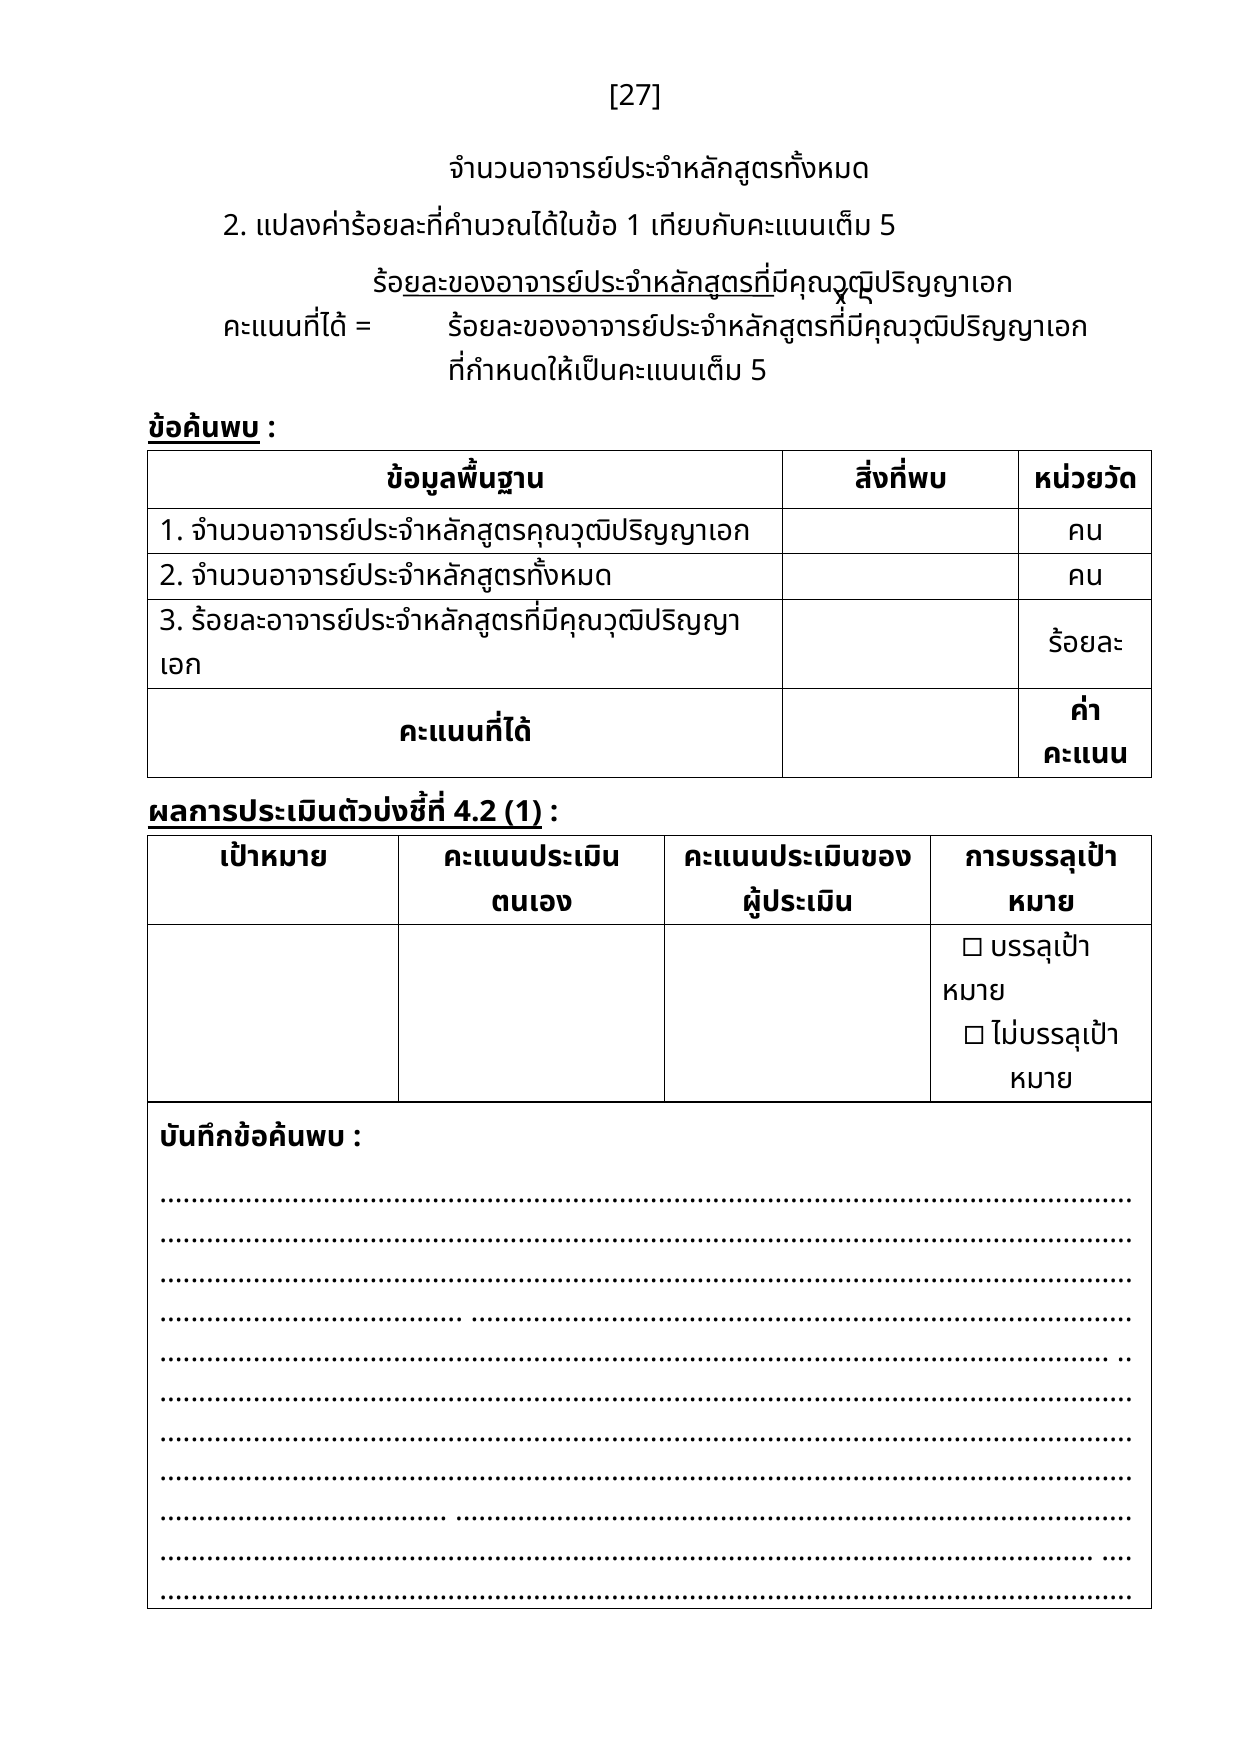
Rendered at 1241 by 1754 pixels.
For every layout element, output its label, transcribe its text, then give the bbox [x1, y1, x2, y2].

table_header สิ่งที่พบ [783, 451, 1018, 508]
table_cell ร้อยละ [1019, 600, 1151, 688]
table_cell [399, 925, 664, 1101]
table_cell 3. ร้อยละอาจารย์ประจำหลักสูตรที่มีคุณวุฒิปริญญาเอก [148, 600, 782, 688]
text ร้อยละของอาจารย์ประจำหลักสูตรที่มีคุณวุฒิปริญญาเอก [148, 261, 1122, 305]
text จำนวนอาจารย์ประจำหลักสูตรทั้งหมด [148, 148, 1122, 192]
text คะแนนที่ได้ = ร้อยละของอาจารย์ประจำหลักสูตรที่มีคุณวุฒิปริญญาเอก [148, 305, 1122, 349]
table_cell [783, 509, 1018, 553]
table_cell [783, 554, 1018, 598]
table_header คะแนนประเมินตนเอง [399, 836, 664, 924]
table_cell [783, 600, 1018, 688]
table_cell [665, 925, 930, 1101]
table_cell [148, 925, 398, 1101]
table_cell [148, 1103, 1151, 1608]
table_header ข้อมูลพื้นฐาน [148, 451, 782, 508]
table_header คะแนนประเมินของผู้ประเมิน [665, 836, 930, 924]
table_header หน่วยวัด [1019, 451, 1151, 508]
table_cell คน [1019, 554, 1151, 598]
table_cell ค่าคะแนน [1019, 689, 1151, 777]
text ที่กำหนดให้เป็นคะแนนเต็ม 5 [373, 349, 1122, 394]
table_cell คน [1019, 509, 1151, 553]
table_header การบรรลุเป้าหมาย [931, 836, 1151, 924]
text ข้อค้นพบ : [148, 406, 1122, 450]
table_cell 1. จำนวนอาจารย์ประจำหลักสูตรคุณวุฒิปริญญาเอก [148, 509, 782, 553]
table_cell คะแนนที่ได้ [148, 689, 782, 777]
table_cell [783, 689, 1018, 777]
table_cell 2. จำนวนอาจารย์ประจำหลักสูตรทั้งหมด [148, 554, 782, 598]
text ผลการประเมินตัวบ่งชี้ที่ 4.2 (1) : [148, 791, 1132, 835]
table_cell บรรลุเป้าหมาย ไม่บรรลุเป้าหมาย [931, 925, 1151, 1101]
text 2. แปลงค่าร้อยละที่คำนวณได้ในข้อ 1 เทียบกับคะแนนเต็ม 5 [148, 204, 1122, 248]
table_header เป้าหมาย [148, 836, 398, 924]
